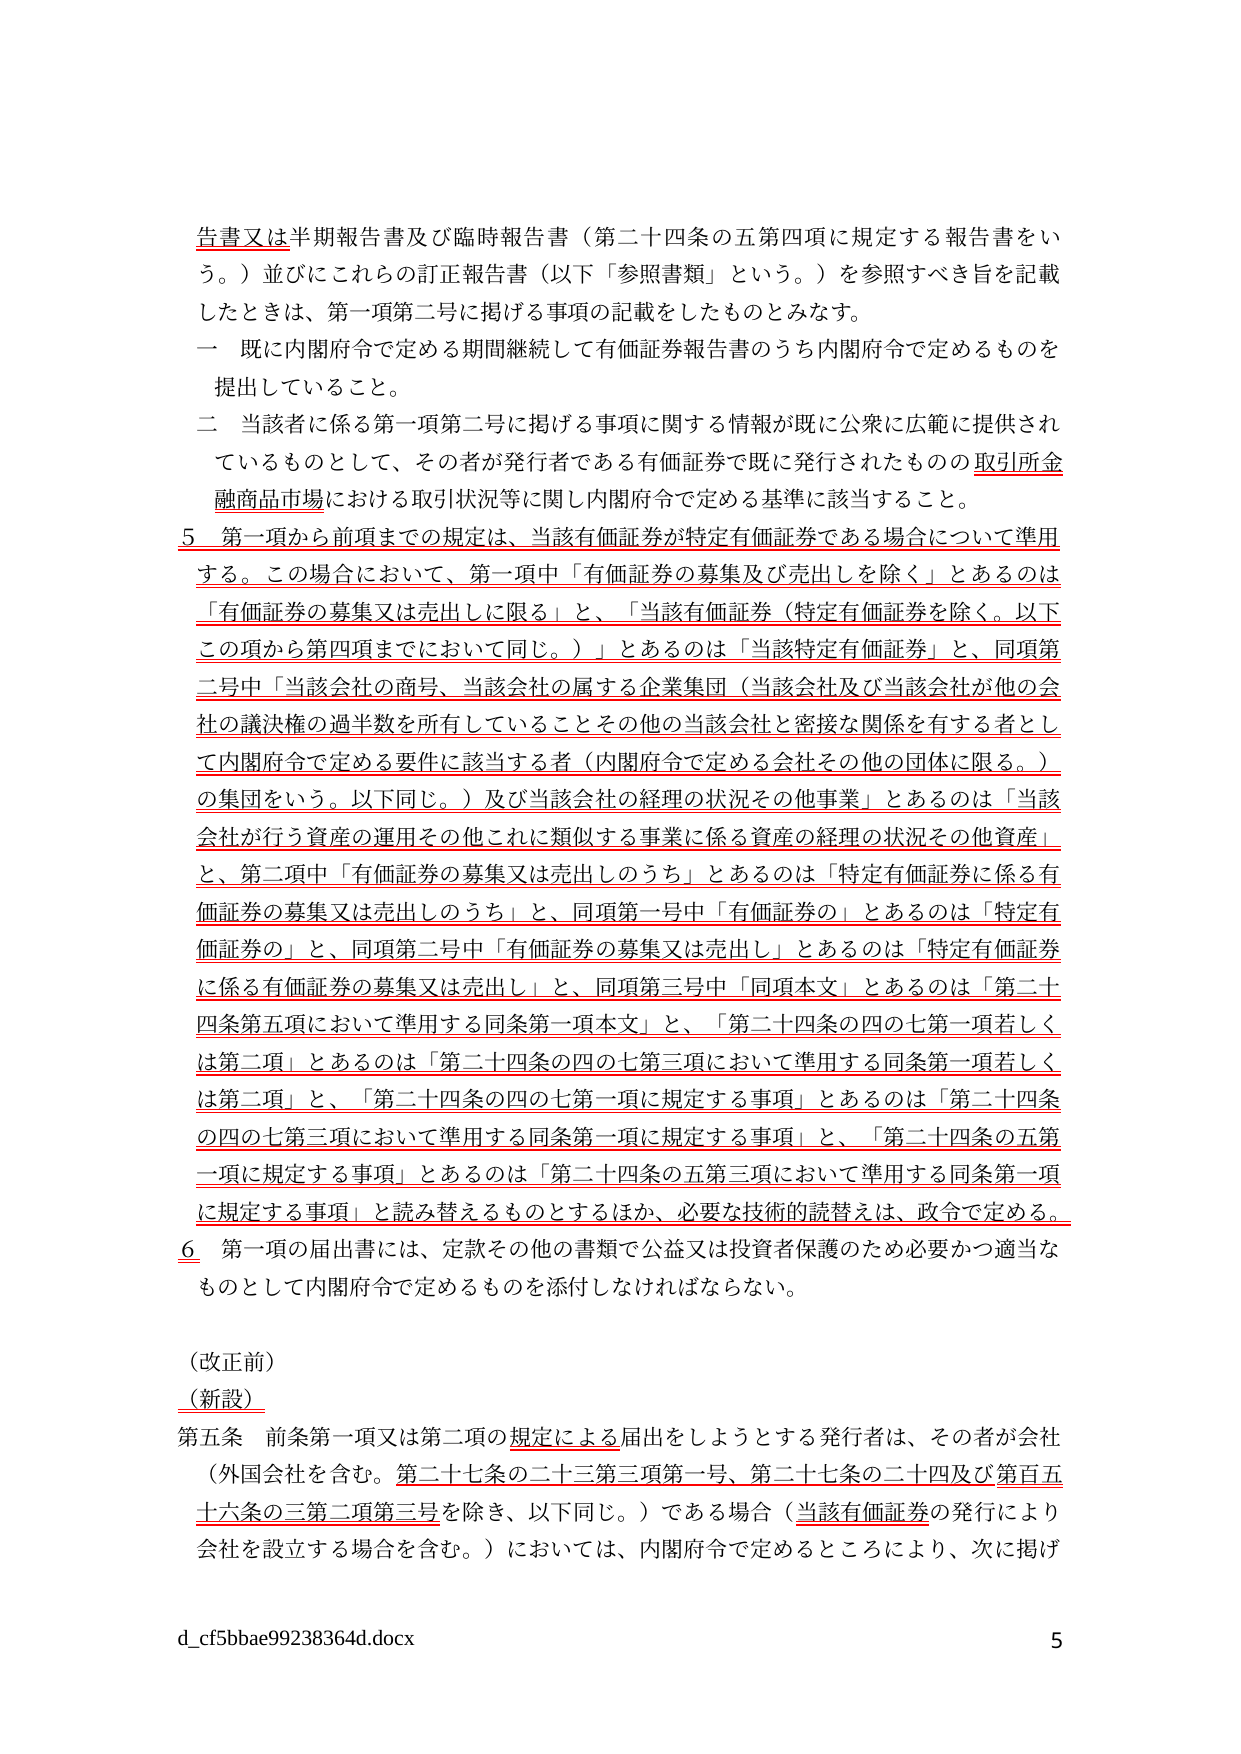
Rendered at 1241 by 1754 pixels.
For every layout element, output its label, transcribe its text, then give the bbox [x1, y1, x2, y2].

text 一 既に内閣府令で定める期間継続して有価証券報告書のうち内閣府令で定めるものを提出していること。 [196, 329, 1063, 404]
text ５ 第一項から前項までの規定は、当該有価証券が特定有価証券である場合について準用する。この場合において、第一項中「有価証券の募集及び売出しを除く」とあるのは「有価証券の募集又は売出しに限る」と、「当該有価証券（特定有価証券を除く。以下この項から第四項までにおいて同じ。）」とあるのは「当該特定有価証券」と、同項第二号中「当該会社の商号、当該会社の属する企業集団（当該会社及び当該会社が他の会社の議決権の過半数を所有していることその他の当該会社と密接な関係を有する者として内閣府令で定める要件に該当する者（内閣府令で定める会社その他の団体に限る。）の集団をいう。以下同じ。）及び当該会社の経理の状況その他事業」とあるのは「当該会社が行う資産の運用その他これに類似する事業に係る資産の経理の状況その他資産」と、第二項中「有価証券の募集又は売出しのうち」とあるのは「特定有価証券に係る有価証券の募集又は売出しのうち」と、同項第一号中「有価証券の」とあるのは「特定有価証券の」と、同項第二号中「有価証券の募集又は売出し」とあるのは「特定有価証券に係る有価証券の募集又は売出し」と、同項第三号中「同項本文」とあるのは「第二十四条第五項において準用する同条第一項本文」と、「第二十四条の四の七第一項若しくは第二項」とあるのは「第二十四条の四の七第三項において準用する同条第一項若しくは第二項」と、「第二十四条の四の七第一項に規定する事項」とあるのは「第二十四条の四の七第三項において準用する同条第一項に規定する事項」と、「第二十四条の五第一項に規定する事項」とあるのは「第二十四条の五第三項において準用する同条第一項に規定する事項」と読み替えるものとするほか、必要な技術的読替えは、政令で定める。 [177, 517, 1063, 1229]
text （改正前） [177, 1342, 1063, 1379]
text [177, 1417, 1063, 1567]
text 二 当該者に係る第一項第二号に掲げる事項に関する情報が既に公衆に広範に提供されているものとして、その者が発行者である有価証券で既に発行されたものの取引所金融商品市場における取引状況等に関し内閣府令で定める基準に該当すること。 [196, 404, 1063, 517]
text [177, 217, 1063, 329]
text ６ 第一項の届出書には、定款その他の書類で公益又は投資者保護のため必要かつ適当なものとして内閣府令で定めるものを添付しなければならない。 [177, 1229, 1063, 1304]
text （新設） [177, 1379, 1063, 1417]
